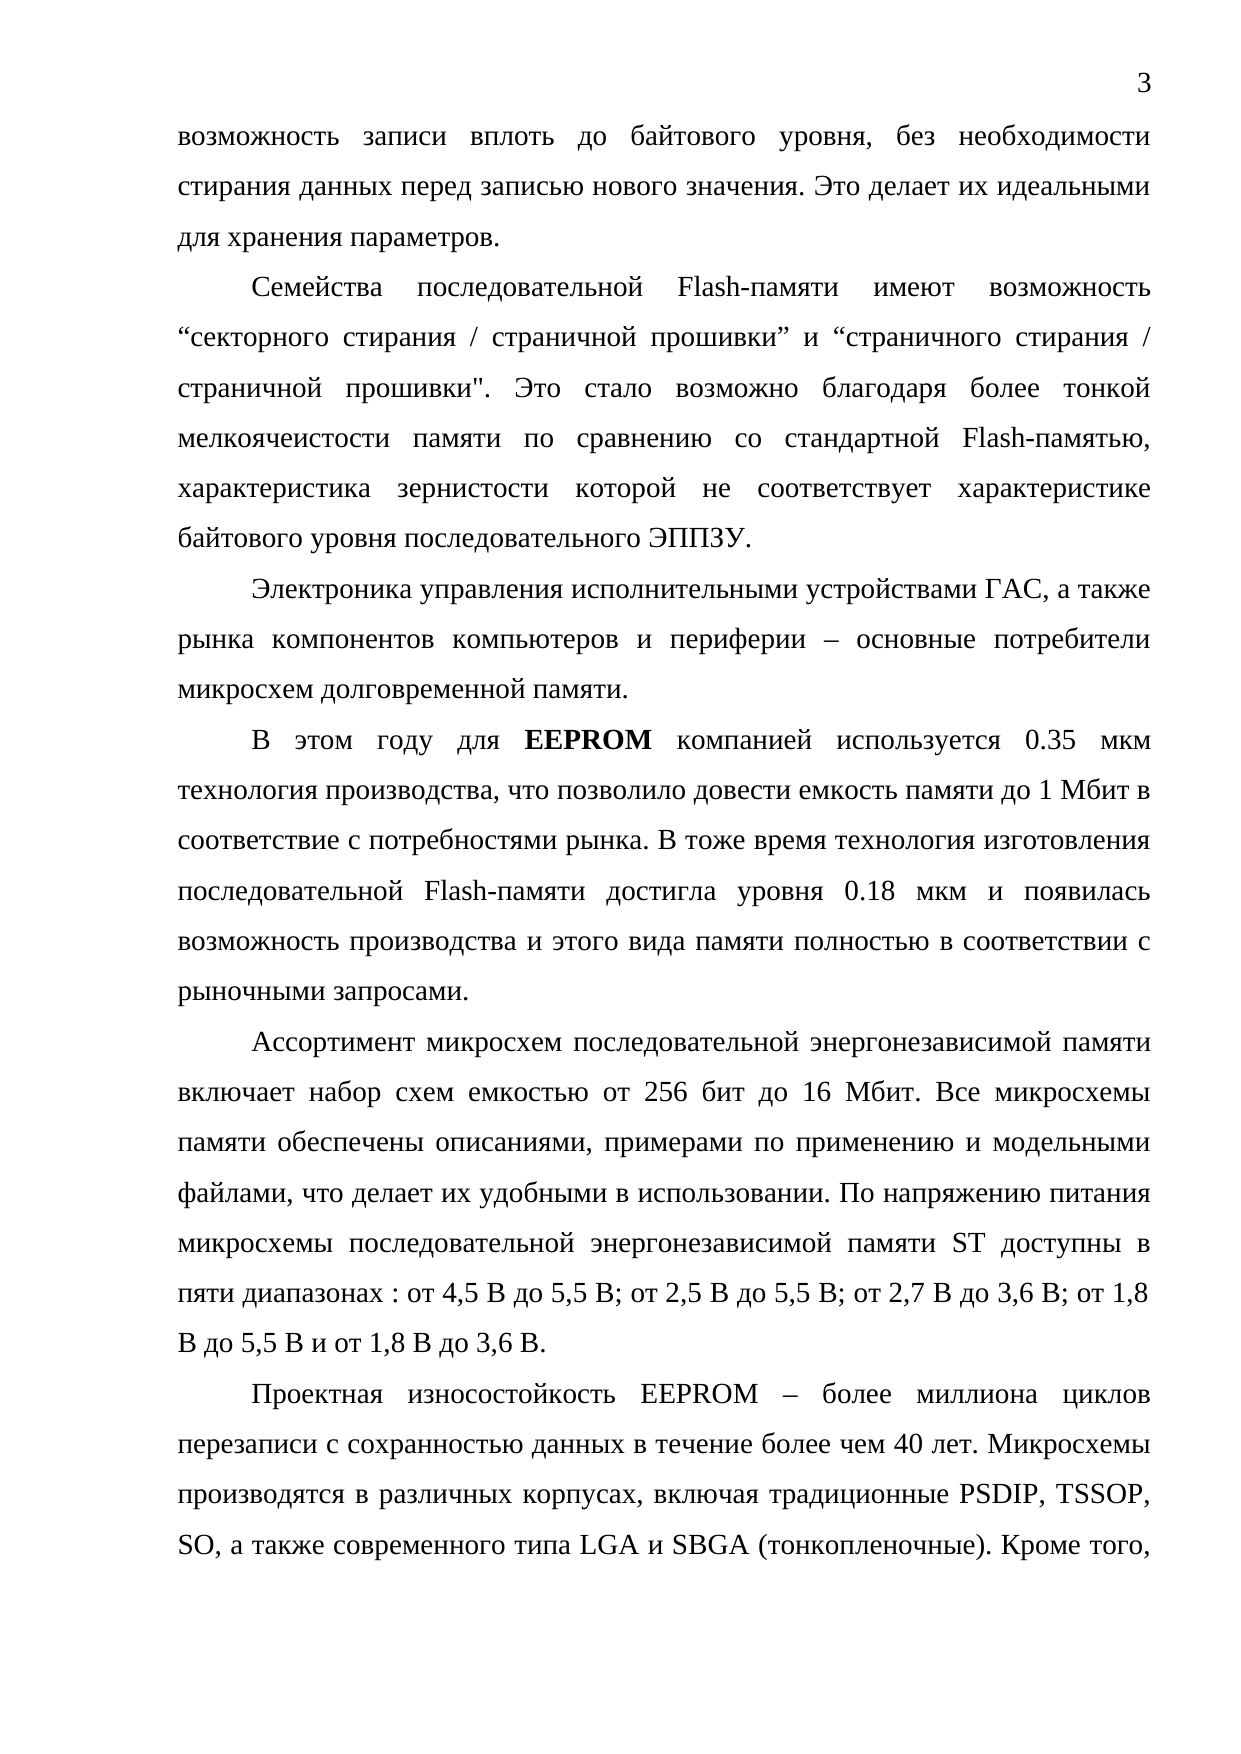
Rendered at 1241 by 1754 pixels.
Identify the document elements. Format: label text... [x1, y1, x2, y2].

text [177, 1376, 1152, 1560]
text Электроника управления исполнительными устройствами ГАС, а также рынка компонентов компьютеров и периферии – основные потребители микросхем долговременной памяти. [177, 571, 1152, 705]
text Семейства последовательной Flash-памяти имеют возможность “секторного стирания / страничной прошивки” и “страничного стирания / страничной прошивки". Это стало возможно благодаря более тонкой мелкоячеистости памяти по сравнению со стандартной Flash-памятью, характеристика зернистости которой не соответствует характеристике байтового уровня последовательного ЭППЗУ. [177, 269, 1152, 554]
text Ассортимент микросхем последовательной энергонезависимой памяти включает набор схем емкостью от 256 бит до 16 Мбит. Все микросхемы памяти обеспечены описаниями, примерами по применению и модельными файлами, что делает их удобными в использовании. По напряжению питания микросхемы последовательной энергонезависимой памяти ST доступны в пяти диапазонах : от 4,5 В до 5,5 В; от 2,5 В до 5,5 В; от 2,7 В до 3,6 В; от 1,8 В до 5,5 В и от 1,8 В до 3,6 В. [177, 1024, 1152, 1359]
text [177, 118, 1152, 252]
text В этом году для EEPROM компанией используется 0.35 мкм технология производства, что позволило довести емкость памяти до 1 Мбит в соответствие с потребностями рынка. В тоже время технология изготовления последовательной Flash-памяти достигла уровня 0.18 мкм и появилась возможность производства и этого вида памяти полностью в соответствии с рыночными запросами. [177, 722, 1152, 1007]
